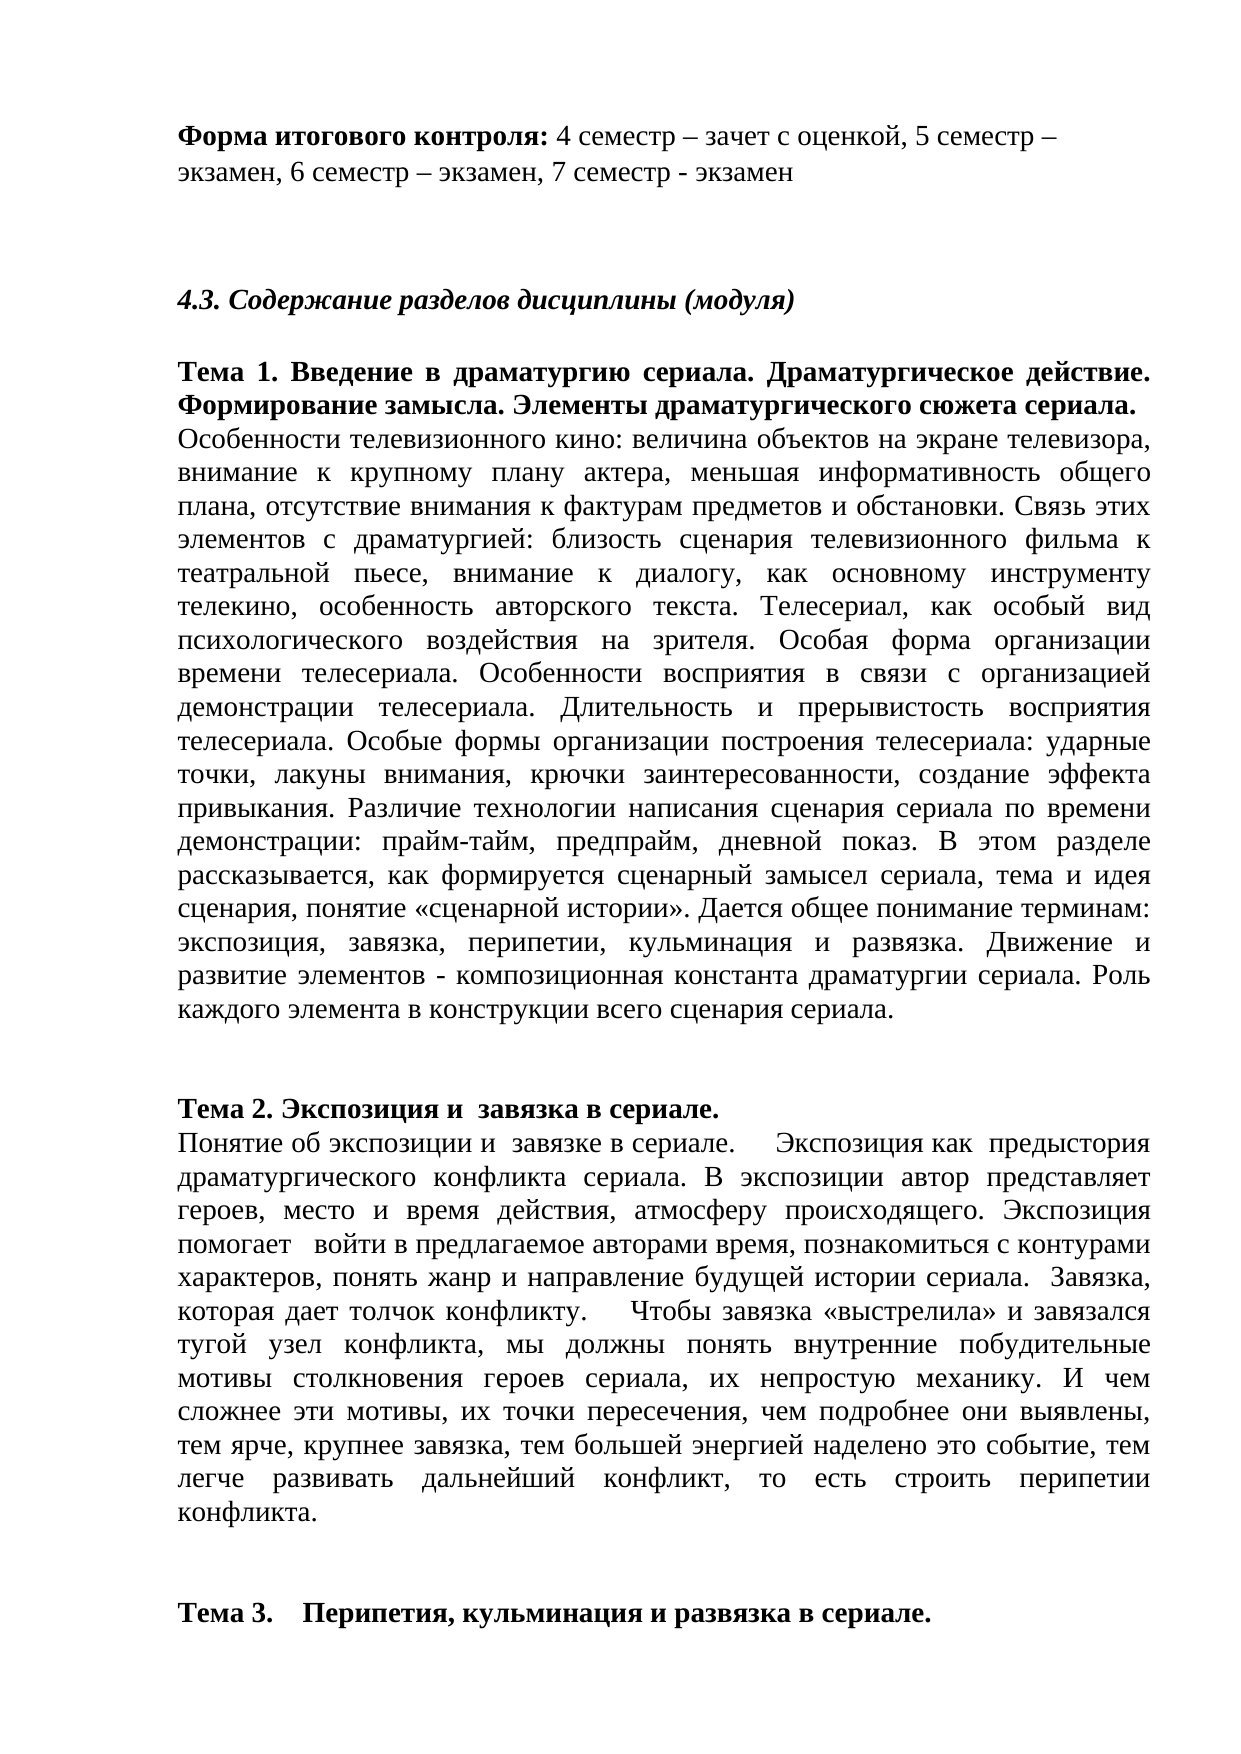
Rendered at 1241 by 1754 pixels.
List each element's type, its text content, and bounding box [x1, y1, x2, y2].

text Форма итогового контроля: 4 семестр – зачет с оценкой, 5 семестр – экзамен, 6 семестр – экзамен, 7 семестр - экзамен [177, 118, 1118, 188]
text 4.3. Содержание разделов дисциплины (модуля) [177, 282, 1152, 316]
text Тема 1. Введение в драматургию сериала. Драматургическое действие. Формирование замысла. Элементы драматургического сюжета сериала. [177, 354, 1152, 421]
text Тема 3. Перипетия, кульминация и развязка в сериале. [177, 1595, 1152, 1628]
text Понятие об экспозиции и завязке в сериале. Экспозиция как предыстория драматургического конфликта сериала. В экспозиции автор представляет героев, место и время действия, атмосферу происходящего. Экспозиция помогает войти в предлагаемое авторами время, познакомиться с контурами характеров, понять жанр и направление будущей истории сериала. Завязка, которая дает толчок конфликту. Чтобы завязка «выстрелила» и завязался тугой узел конфликта, мы должны понять внутренние побудительные мотивы столкновения героев сериала, их непростую механику. И чем сложнее эти мотивы, их точки пересечения, чем подробнее они выявлены, тем ярче, крупнее завязка, тем большей энергией наделено это событие, тем легче развивать дальнейший конфликт, то есть строить перипетии конфликта. [177, 1125, 1152, 1528]
text Тема 2. Экспозиция и завязка в сериале. [177, 1092, 1152, 1125]
text Особенности телевизионного кино: величина объектов на экране телевизора, внимание к крупному плану актера, меньшая информативность общего плана, отсутствие внимания к фактурам предметов и обстановки. Связь этих элементов с драматургией: близость сценария телевизионного фильма к театральной пьесе, внимание к диалогу, как основному инструменту телекино, особенность авторского текста. Телесериал, как особый вид психологического воздействия на зрителя. Особая форма организации времени телесериала. Особенности восприятия в связи с организацией демонстрации телесериала. Длительность и прерывистость восприятия телесериала. Особые формы организации построения телесериала: ударные точки, лакуны внимания, крючки заинтересованности, создание эффекта привыкания. Различие технологии написания сценария сериала по времени демонстрации: прайм-тайм, предпрайм, дневной показ. В этом разделе рассказывается, как формируется сценарный замысел сериала, тема и идея сценария, понятие «сценарной истории». Дается общее понимание терминам: экспозиция, завязка, перипетии, кульминация и развязка. Движение и развитие элементов - композиционная константа драматургии сериала. Роль каждого элемента в конструкции всего сценария сериала. [177, 421, 1152, 1024]
